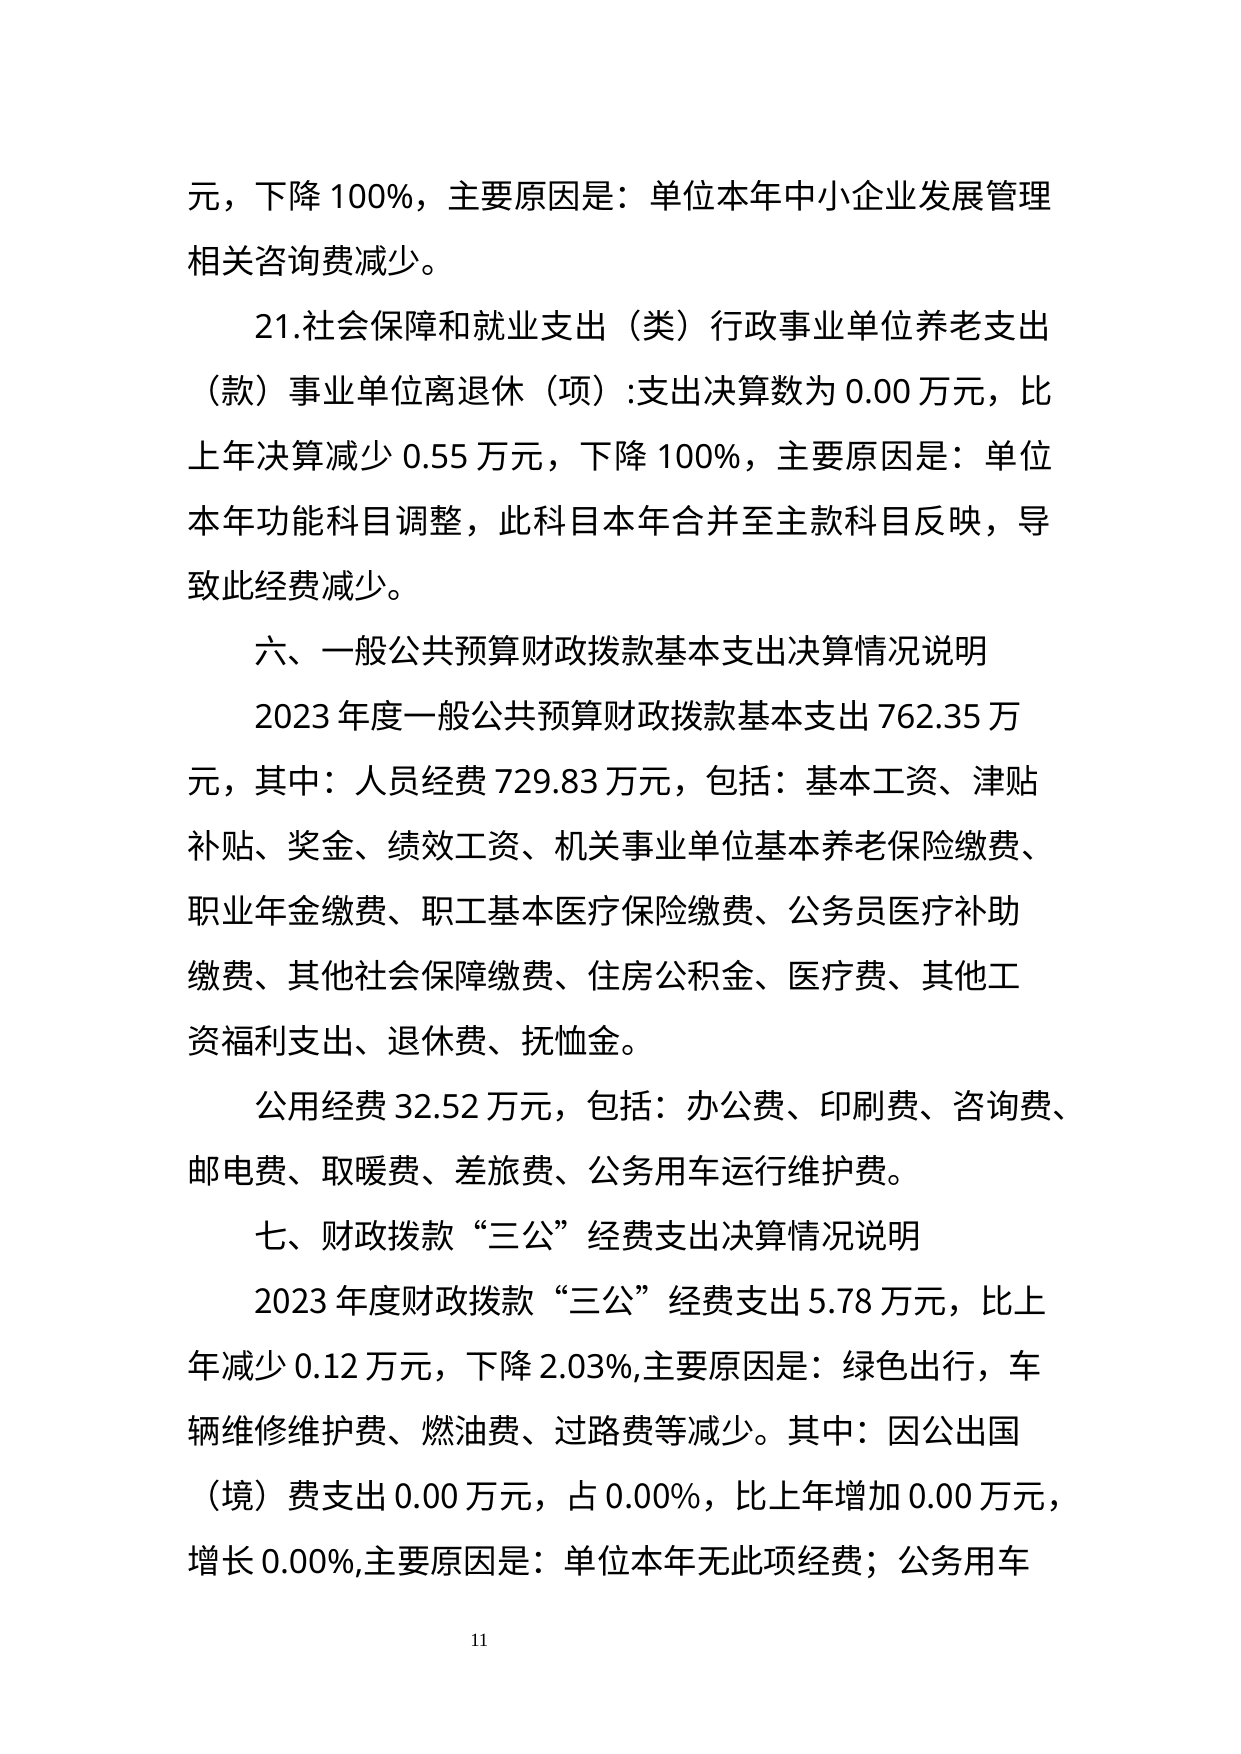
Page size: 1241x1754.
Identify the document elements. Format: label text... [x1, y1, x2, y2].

text 公用经费32.52万元，包括：办公费、印刷费、咨询费、邮电费、取暖费、差旅费、公务用车运行维护费。 [187, 1072, 1053, 1202]
text 七、财政拨款“三公”经费支出决算情况说明 [187, 1202, 1053, 1267]
text 21.社会保障和就业支出（类）行政事业单位养老支出（款）事业单位离退休（项）:支出决算数为0.00万元，比上年决算减少0.55万元，下降100%，主要原因是：单位本年功能科目调整，此科目本年合并至主款科目反映，导致此经费减少。 [187, 292, 1053, 617]
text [187, 162, 1053, 292]
text 2023年度一般公共预算财政拨款基本支出762.35万元，其中：人员经费729.83万元，包括：基本工资、津贴补贴、奖金、绩效工资、机关事业单位基本养老保险缴费、职业年金缴费、职工基本医疗保险缴费、公务员医疗补助缴费、其他社会保障缴费、住房公积金、医疗费、其他工资福利支出、退休费、抚恤金。 [187, 682, 1053, 1072]
text 六、一般公共预算财政拨款基本支出决算情况说明 [187, 617, 1053, 682]
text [187, 1267, 1053, 1592]
